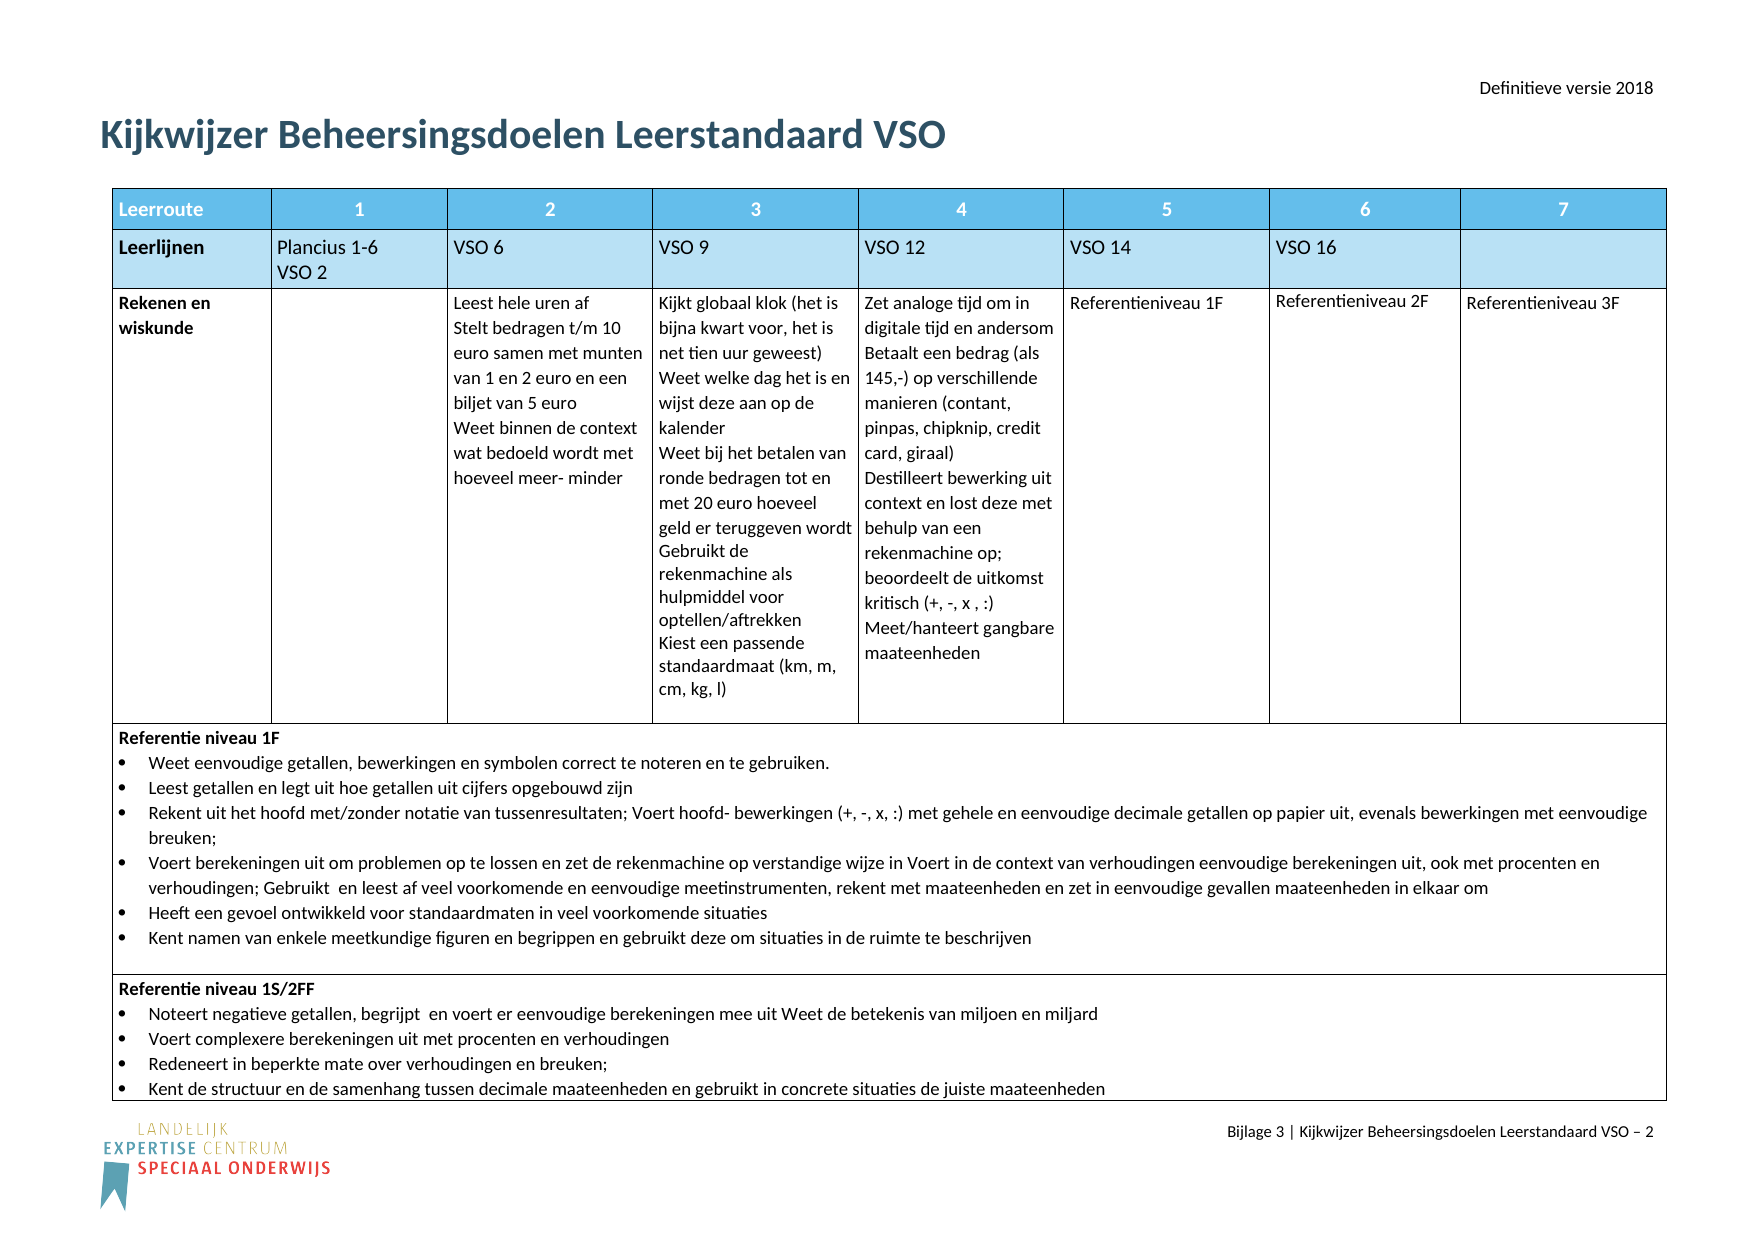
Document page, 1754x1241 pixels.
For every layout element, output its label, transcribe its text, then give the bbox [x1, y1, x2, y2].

subtitle Kijkwijzer Beheersingsdoelen Leerstandaard VSO [100, 100, 1653, 159]
table_cell VSO 14 [1064, 230, 1269, 288]
table_header 6 [1270, 189, 1460, 229]
table_cell [272, 289, 447, 723]
table_header 7 [1461, 189, 1666, 229]
table_cell VSO 12 [859, 230, 1063, 288]
table_header Leerroute [113, 189, 271, 229]
table_cell Leest hele uren af Stelt bedragen t/m 10 euro samen met munten van 1 en 2 euro en een biljet van 5 euro Weet binnen de context wat bedoeld wordt met hoeveel meer- minder [448, 289, 652, 723]
table_cell VSO 16 [1270, 230, 1460, 288]
table_cell Leerlijnen [113, 230, 271, 288]
table_cell VSO 9 [653, 230, 858, 288]
table_header 3 [653, 189, 858, 229]
table_cell Kijkt globaal klok (het is bijna kwart voor, het is net tien uur geweest) Weet welke dag het is en wijst deze aan op de kalender Weet bij het betalen van ronde bedragen tot en met 20 euro hoeveel geld er teruggeven wordt Gebruikt de rekenmachine als hulpmiddel voor optellen/aftrekken Kiest een passende standaardmaat (km, m, cm, kg, l) [653, 289, 858, 723]
table_cell [1461, 230, 1666, 288]
picture [100, 1123, 330, 1212]
table_cell Plancius 1-6 VSO 2 [272, 230, 447, 288]
table_cell VSO 6 [448, 230, 652, 288]
table_cell Referentieniveau 3F [1461, 289, 1666, 723]
table_cell Rekenen en wiskunde [113, 289, 271, 723]
table_cell Referentieniveau 1F [1064, 289, 1269, 723]
table_header 5 [1064, 189, 1269, 229]
table_cell Referentie niveau 1F Weet eenvoudige getallen, bewerkingen en symbolen correct te noteren en te gebruiken. Leest getallen en legt uit hoe getallen uit cijfers opgebouwd zijn Rekent uit het hoofd met/zonder notatie van tussenresultaten; Voert hoofd- bewerkingen (+, -, x, :) met gehele en eenvoudige decimale getallen op papier uit, evenals bewerkingen met eenvoudige breuken; Voert berekeningen uit om problemen op te lossen en zet de rekenmachine op verstandige wijze in Voert in de context van verhoudingen eenvoudige berekeningen uit, ook met procenten en verhoudingen; Gebruikt en leest af veel voorkomende en eenvoudige meetinstrumenten, rekent met maateenheden en zet in eenvoudige gevallen maateenheden in elkaar om Heeft een gevoel ontwikkeld voor standaardmaten in veel voorkomende situaties Kent namen van enkele meetkundige figuren en begrippen en gebruikt deze om situaties in de ruimte te beschrijven [113, 724, 1666, 974]
table_cell Zet analoge tijd om in digitale tijd en andersom Betaalt een bedrag (als 145,-) op verschillende manieren (contant, pinpas, chipknip, credit card, giraal) Destilleert bewerking uit context en lost deze met behulp van een rekenmachine op; beoordeelt de uitkomst kritisch (+, -, x , :) Meet/hanteert gangbare maateenheden [859, 289, 1063, 723]
table_header 1 [272, 189, 447, 229]
table_header 2 [448, 189, 652, 229]
table_header 4 [859, 189, 1063, 229]
table_cell Referentieniveau 2F [1270, 289, 1460, 723]
